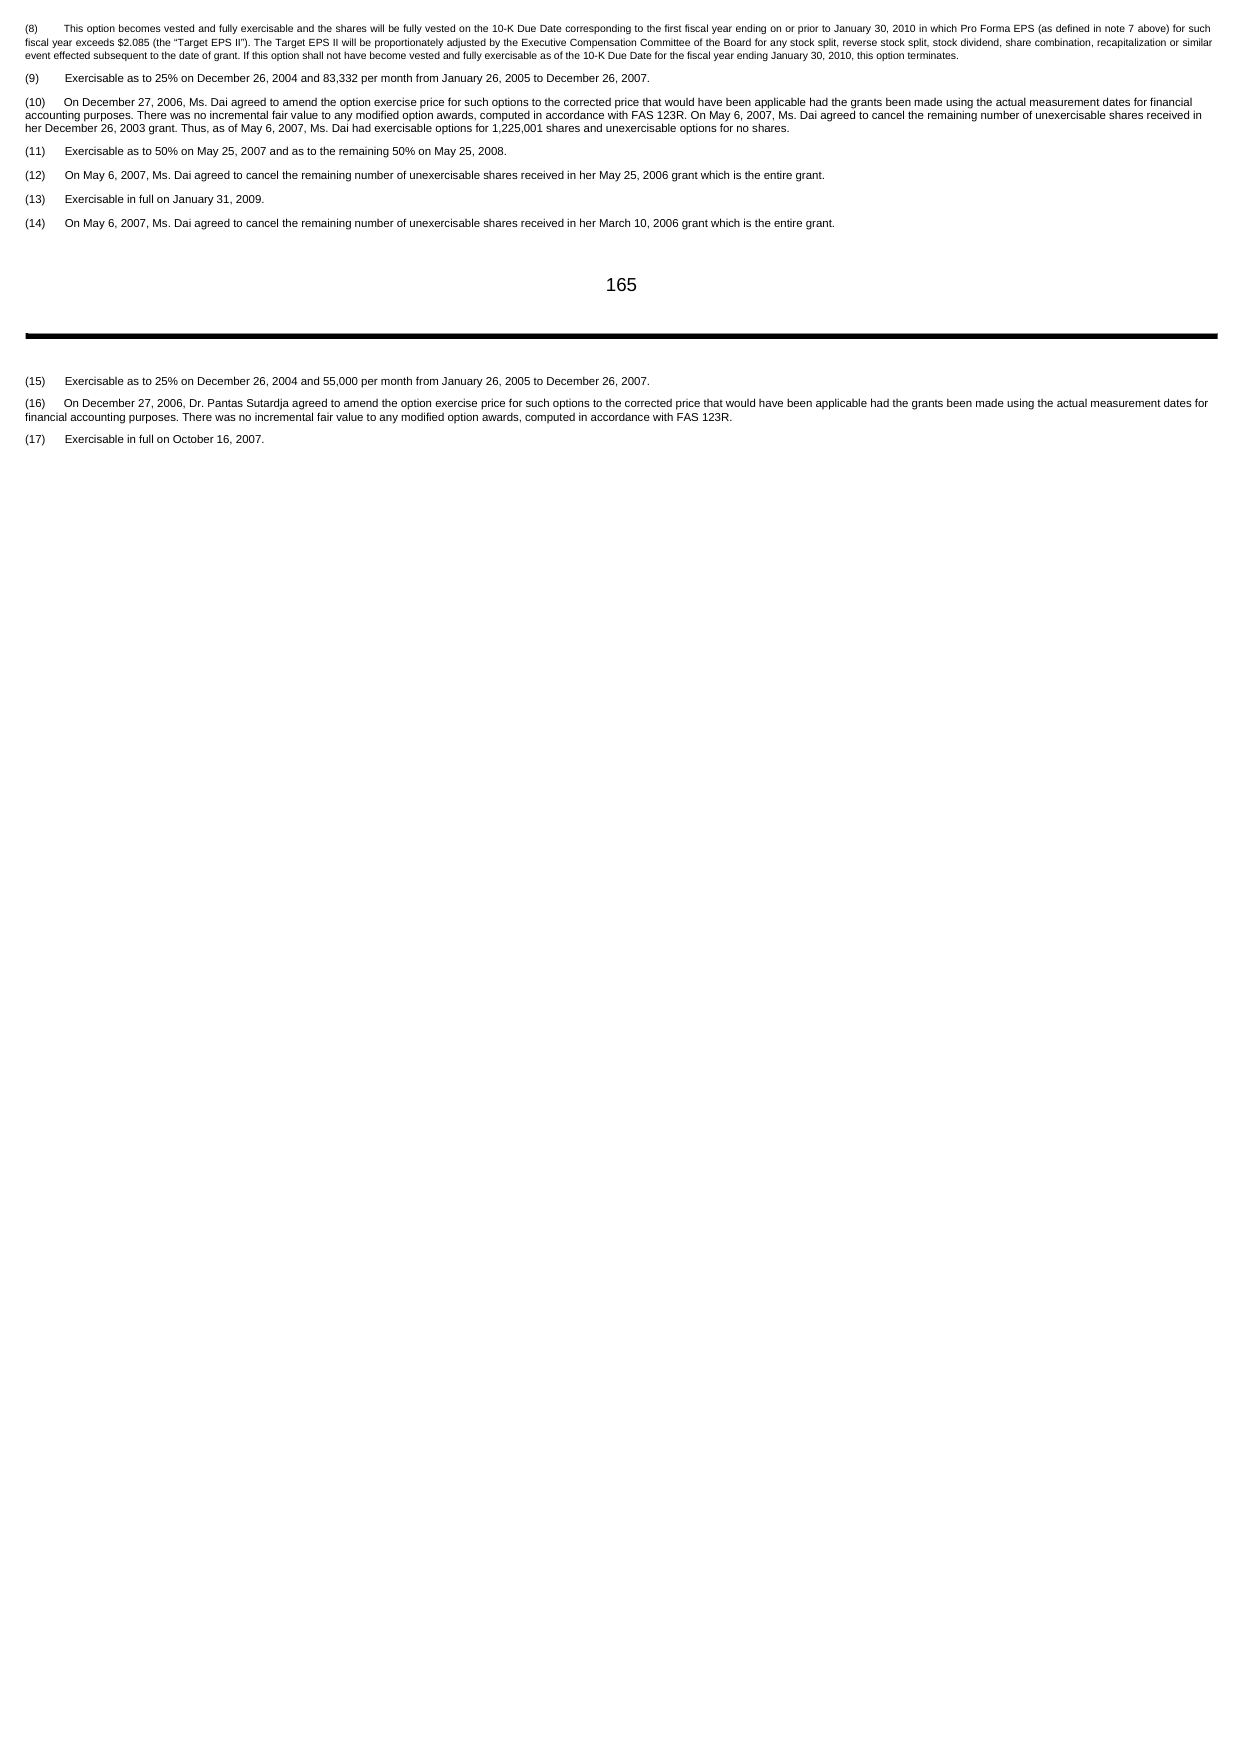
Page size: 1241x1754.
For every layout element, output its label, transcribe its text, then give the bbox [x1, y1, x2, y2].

list On December 27, 2006, Ms. Dai agreed to amend the option exercise price for such options to the corrected price that would have been applicable had the grants been made using the actual measurement dates for financial accounting purposes. There was no incremental fair value to any modified option awards, computed in accordance with FAS 123R. On May 6, 2007, Ms. Dai agreed to cancel the remaining number of unexercisable shares received in her December 26, 2003 grant. Thus, as of May 6, 2007, Ms. Dai had exercisable options for 1,225,001 shares and unexercisable options for no shares. [25, 96, 1215, 135]
list On May 6, 2007, Ms. Dai agreed to cancel the remaining number of unexercisable shares received in her May 25, 2006 grant which is the entire grant. [25, 168, 1215, 182]
picture [25, 333, 1218, 339]
list Exercisable as to 25% on December 26, 2004 and 83,332 per month from January 26, 2005 to December 26, 2007. [25, 72, 1215, 85]
list On May 6, 2007, Ms. Dai agreed to cancel the remaining number of unexercisable shares received in her March 10, 2006 grant which is the entire grant. [25, 216, 1215, 230]
list Exercisable as to 25% on December 26, 2004 and 55,000 per month from January 26, 2005 to December 26, 2007. [25, 374, 1215, 387]
text 165 [25, 274, 1217, 295]
list Exercisable in full on January 31, 2009. [25, 192, 1215, 206]
list Exercisable in full on October 16, 2007. [25, 433, 1215, 446]
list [25, 144, 1215, 158]
list On December 27, 2006, Dr. Pantas Sutardja agreed to amend the option exercise price for such options to the corrected price that would have been applicable had the grants been made using the actual measurement dates for financial accounting purposes. There was no incremental fair value to any modified option awards, computed in accordance with FAS 123R. [25, 397, 1215, 423]
list This option becomes vested and fully exercisable and the shares will be fully vested on the 10-K Due Date corresponding to the first fiscal year ending on or prior to January 30, 2010 in which Pro Forma EPS (as defined in note 7 above) for such fiscal year exceeds $2.085 (the “Target EPS II”). The Target EPS II will be proportionately adjusted by the Executive Compensation Committee of the Board for any stock split, reverse stock split, stock dividend, share combination, recapitalization or similar event effected subsequent to the date of grant. If this option shall not have become vested and fully exercisable as of the 10-K Due Date for the fiscal year ending January 30, 2010, this option terminates. [25, 23, 1215, 62]
